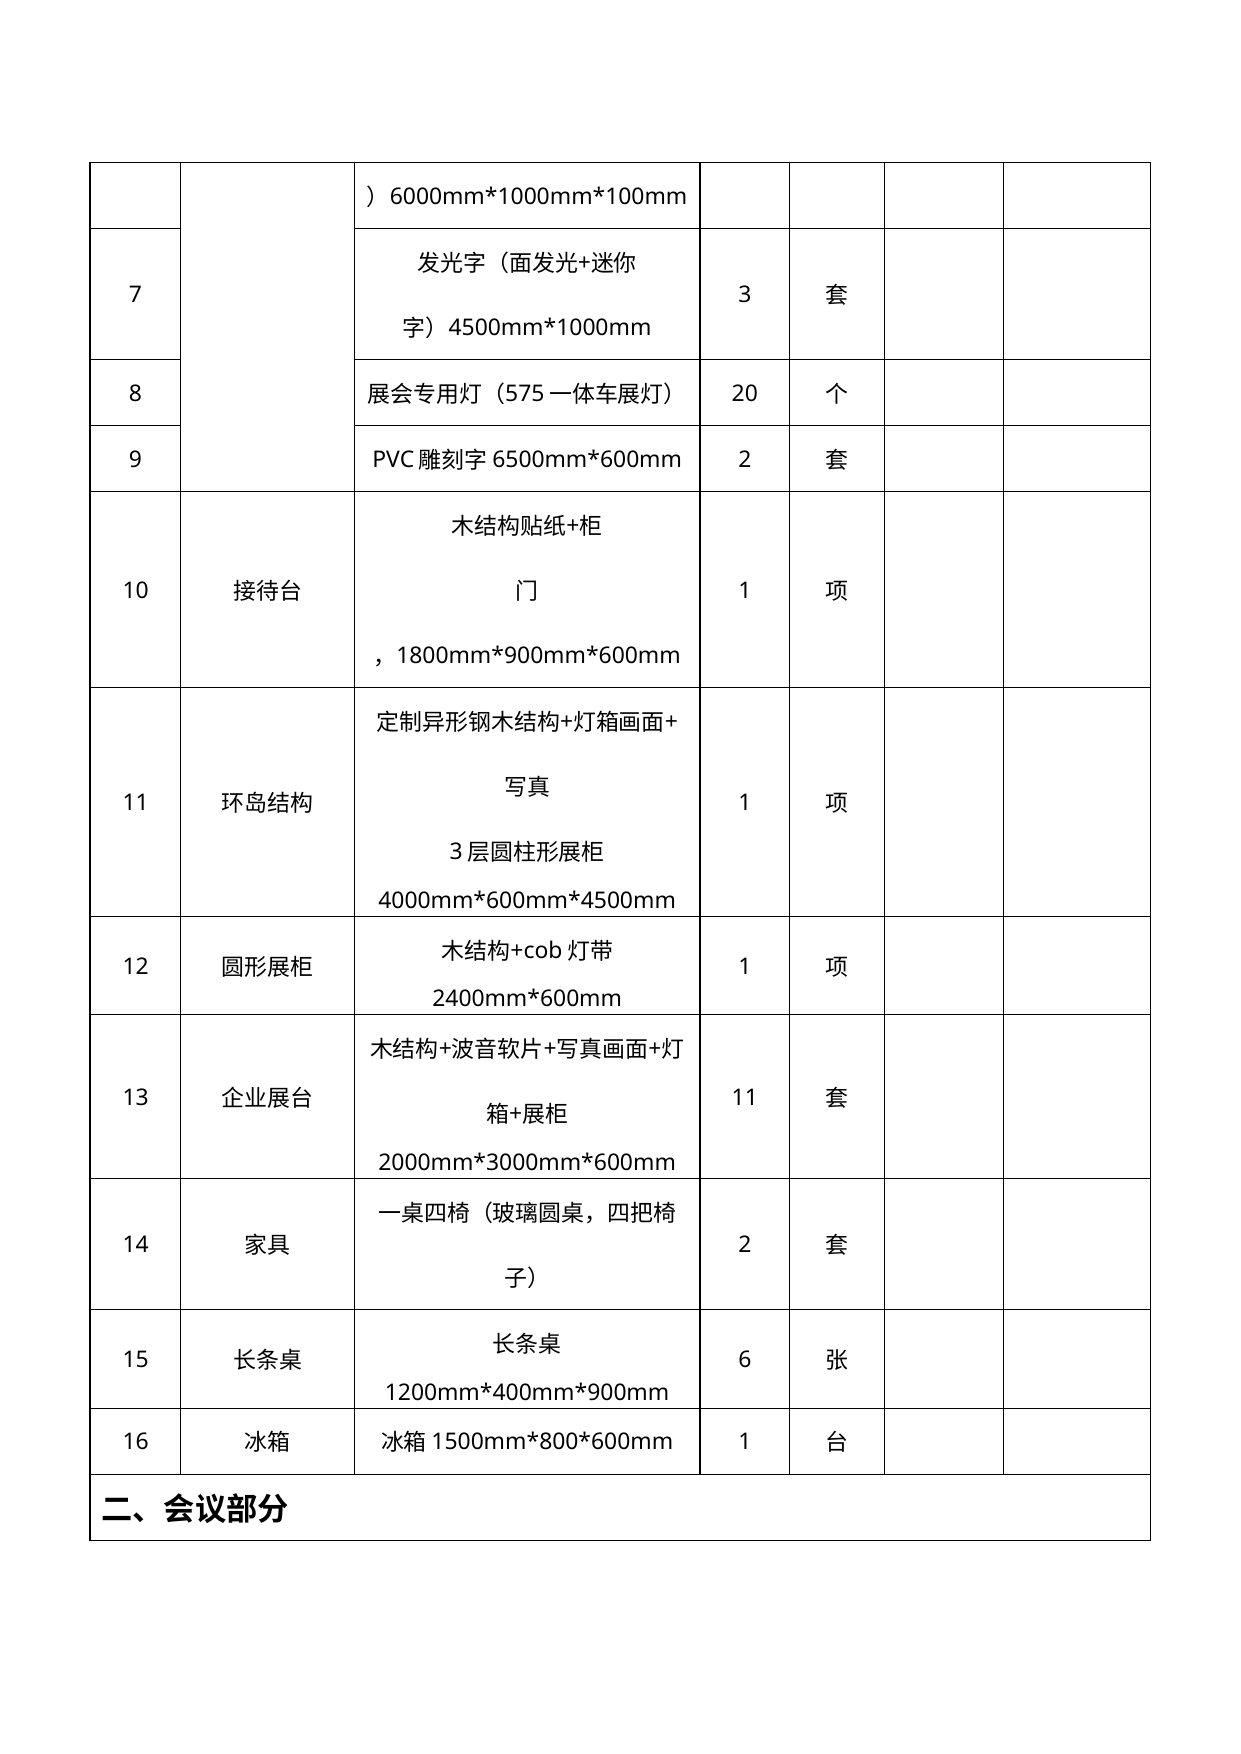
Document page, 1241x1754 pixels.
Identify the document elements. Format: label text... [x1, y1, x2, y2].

table_cell 7 [91, 229, 180, 359]
table_cell 2 [701, 1179, 789, 1309]
table_cell 二、会议部分 [91, 1475, 1150, 1539]
table_cell [885, 426, 1003, 491]
table_cell [1004, 360, 1150, 425]
table_cell 13 [91, 1015, 180, 1178]
table_cell 3 [701, 229, 789, 359]
table_cell 16 [91, 1409, 180, 1473]
table_cell 12 [91, 917, 180, 1014]
table_cell 1 [701, 492, 789, 687]
table_cell [1004, 229, 1150, 359]
table_cell 1 [701, 917, 789, 1014]
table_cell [355, 163, 699, 228]
table_cell [1004, 1179, 1150, 1309]
table_cell 个 [790, 360, 884, 425]
table_cell [885, 163, 1003, 228]
table_cell 10 [91, 492, 180, 687]
table_cell 8 [91, 360, 180, 425]
table_cell 14 [91, 1179, 180, 1309]
table_cell 1 [701, 1409, 789, 1473]
table_cell [885, 1015, 1003, 1178]
table_cell 家具 [181, 1179, 354, 1309]
table_cell 长条桌 [181, 1310, 354, 1407]
table_cell 6 [701, 1310, 789, 1407]
table_cell 台 [790, 1409, 884, 1473]
table_cell 9 [91, 426, 180, 491]
table_cell [1004, 163, 1150, 228]
table_cell 项 [790, 917, 884, 1014]
table_cell 展会专用灯（575一体车展灯） [355, 360, 699, 425]
table_cell [885, 917, 1003, 1014]
table_cell 冰箱 [181, 1409, 354, 1473]
table_cell 项 [790, 492, 884, 687]
table_cell 环岛结构 [181, 688, 354, 916]
table_cell [1004, 1409, 1150, 1473]
table_cell 2 [701, 426, 789, 491]
table_cell 圆形展柜 [181, 917, 354, 1014]
table_cell [885, 1409, 1003, 1473]
table_cell [885, 688, 1003, 916]
table_cell [1004, 426, 1150, 491]
table_cell 套 [790, 426, 884, 491]
table_cell 项 [790, 688, 884, 916]
table_cell 一桌四椅（玻璃圆桌，四把椅子） [355, 1179, 699, 1309]
table_cell [1004, 1310, 1150, 1407]
table_cell [885, 229, 1003, 359]
table_cell 木结构+cob灯带2400mm*600mm [355, 917, 699, 1014]
table_cell 冰箱1500mm*800*600mm [355, 1409, 699, 1473]
table_cell [885, 360, 1003, 425]
table_cell [885, 1310, 1003, 1407]
table_cell [885, 1179, 1003, 1309]
table_cell 11 [91, 688, 180, 916]
table_cell [1004, 688, 1150, 916]
table_cell PVC雕刻字6500mm*600mm [355, 426, 699, 491]
table_cell 接待台 [181, 492, 354, 687]
table_cell 企业展台 [181, 1015, 354, 1178]
table_cell 木结构贴纸+柜门，1800mm*900mm*600mm [355, 492, 699, 687]
table_cell ㎡ [790, 163, 884, 228]
table_cell 11 [701, 1015, 789, 1178]
table_cell 20 [701, 360, 789, 425]
table_cell [1004, 492, 1150, 687]
table_cell 套 [790, 1015, 884, 1178]
table_cell 15 [91, 1310, 180, 1407]
table_cell 发光字（面发光+迷你字）4500mm*1000mm [355, 229, 699, 359]
table_cell 套 [790, 1179, 884, 1309]
table_cell 木结构+波音软片+写真画面+灯箱+展柜2000mm*3000mm*600mm [355, 1015, 699, 1178]
table_cell 长条桌1200mm*400mm*900mm [355, 1310, 699, 1407]
table_cell [885, 492, 1003, 687]
table_cell 24 [701, 163, 789, 228]
table_cell 定制异形钢木结构+灯箱画面+写真 3层圆柱形展柜4000mm*600mm*4500mm [355, 688, 699, 916]
table_cell 张 [790, 1310, 884, 1407]
table_cell 套 [790, 229, 884, 359]
table_cell [1004, 917, 1150, 1014]
table_cell 1 [701, 688, 789, 916]
table_cell 6 [91, 163, 180, 228]
table_cell [1004, 1015, 1150, 1178]
